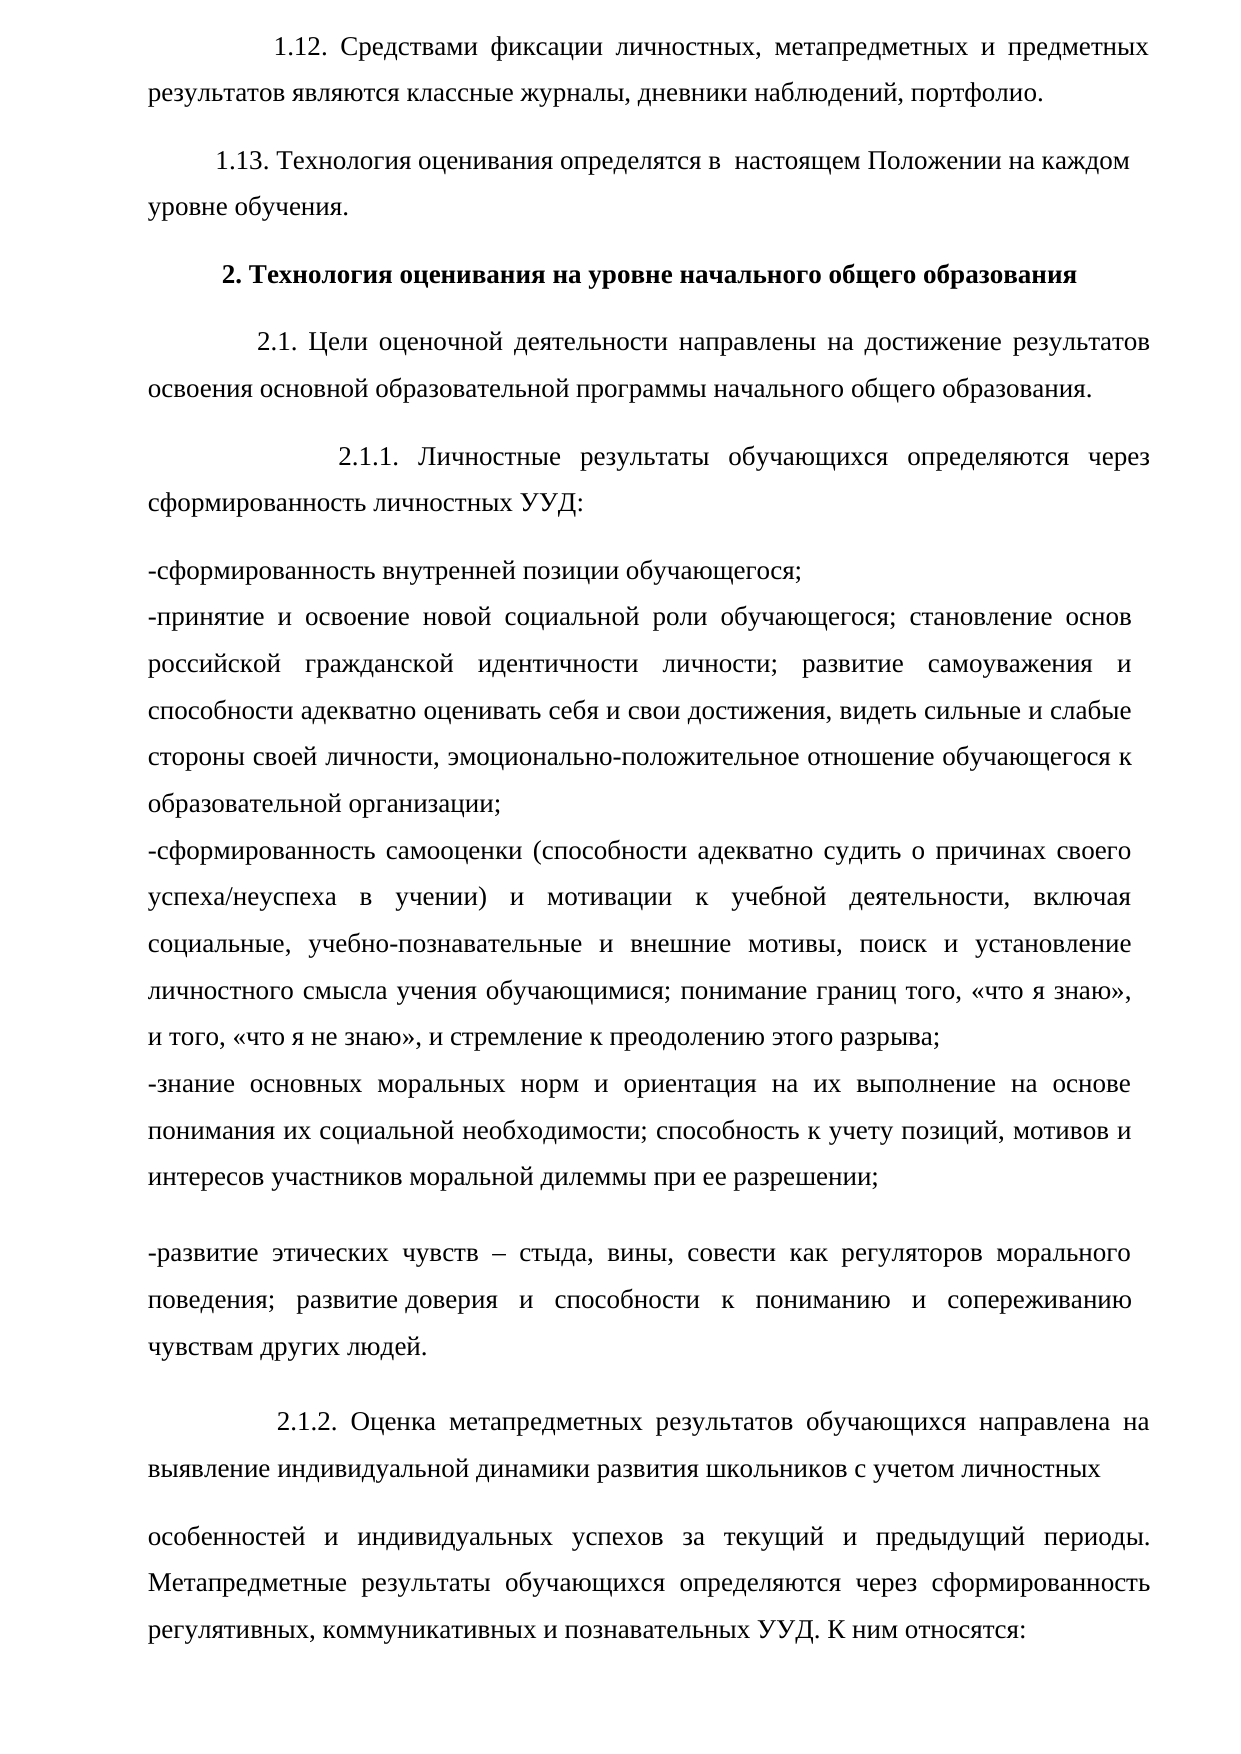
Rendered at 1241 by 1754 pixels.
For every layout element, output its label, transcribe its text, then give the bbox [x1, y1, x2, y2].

text -сформированность внутренней позиции обучающегося; [148, 554, 1133, 585]
text особенностей и индивидуальных успехов за текущий и предыдущий периоды. Метапредметные результаты обучающихся определяются через сформированность регулятивных, коммуникативных и познавательных УУД. К ним относятся: [148, 1519, 1152, 1644]
text -знание основных моральных норм и ориентация на их выполнение на основе понимания их социальной необходимости; способность к учету позиций, мотивов и интересов участников моральной дилеммы при ее разрешении; [148, 1067, 1133, 1192]
text -сформированность самооценки (способности адекватно судить о причинах своего успеха/неуспеха в учении) и мотивации к учебной деятельности, включая социальные, учебно-познавательные и внешние мотивы, поиск и установление личностного смысла учения обучающимися; понимание границ того, «что я знаю», и того, «что я не знаю», и стремление к преодолению этого разрыва; [148, 834, 1133, 1052]
text 1.12. Средствами фиксации личностных, метапредметных и предметных результатов являются классные журналы, дневники наблюдений, портфолио. [148, 29, 1152, 107]
text 2. Технология оценивания на уровне начального общего образования [148, 258, 1152, 289]
text 1.13. Технология оценивания определятся в настоящем Положении на каждом уровне обучения. [148, 144, 1152, 222]
text -развитие этических чувств – стыда, вины, совести как регуляторов морального поведения; развитие доверия и способности к пониманию и сопереживанию чувствам других людей. [148, 1236, 1133, 1361]
text 2.1.1. Личностные результаты обучающихся определяются через сформированность личностных УУД: [148, 439, 1152, 517]
text 2.1. Цели оценочной деятельности направлены на достижение результатов освоения основной образовательной программы начального общего образования. [148, 325, 1152, 403]
text 2.1.2. Оценка метапредметных результатов обучающихся направлена на выявление индивидуальной динамики развития школьников с учетом личностных [148, 1405, 1152, 1483]
text -принятие и освоение новой социальной роли обучающегося; становление основ российской гражданской идентичности личности; развитие самоуважения и способности адекватно оценивать себя и свои достижения, видеть сильные и слабые стороны своей личности, эмоционально-положительное отношение обучающегося к образовательной организации; [148, 600, 1133, 818]
